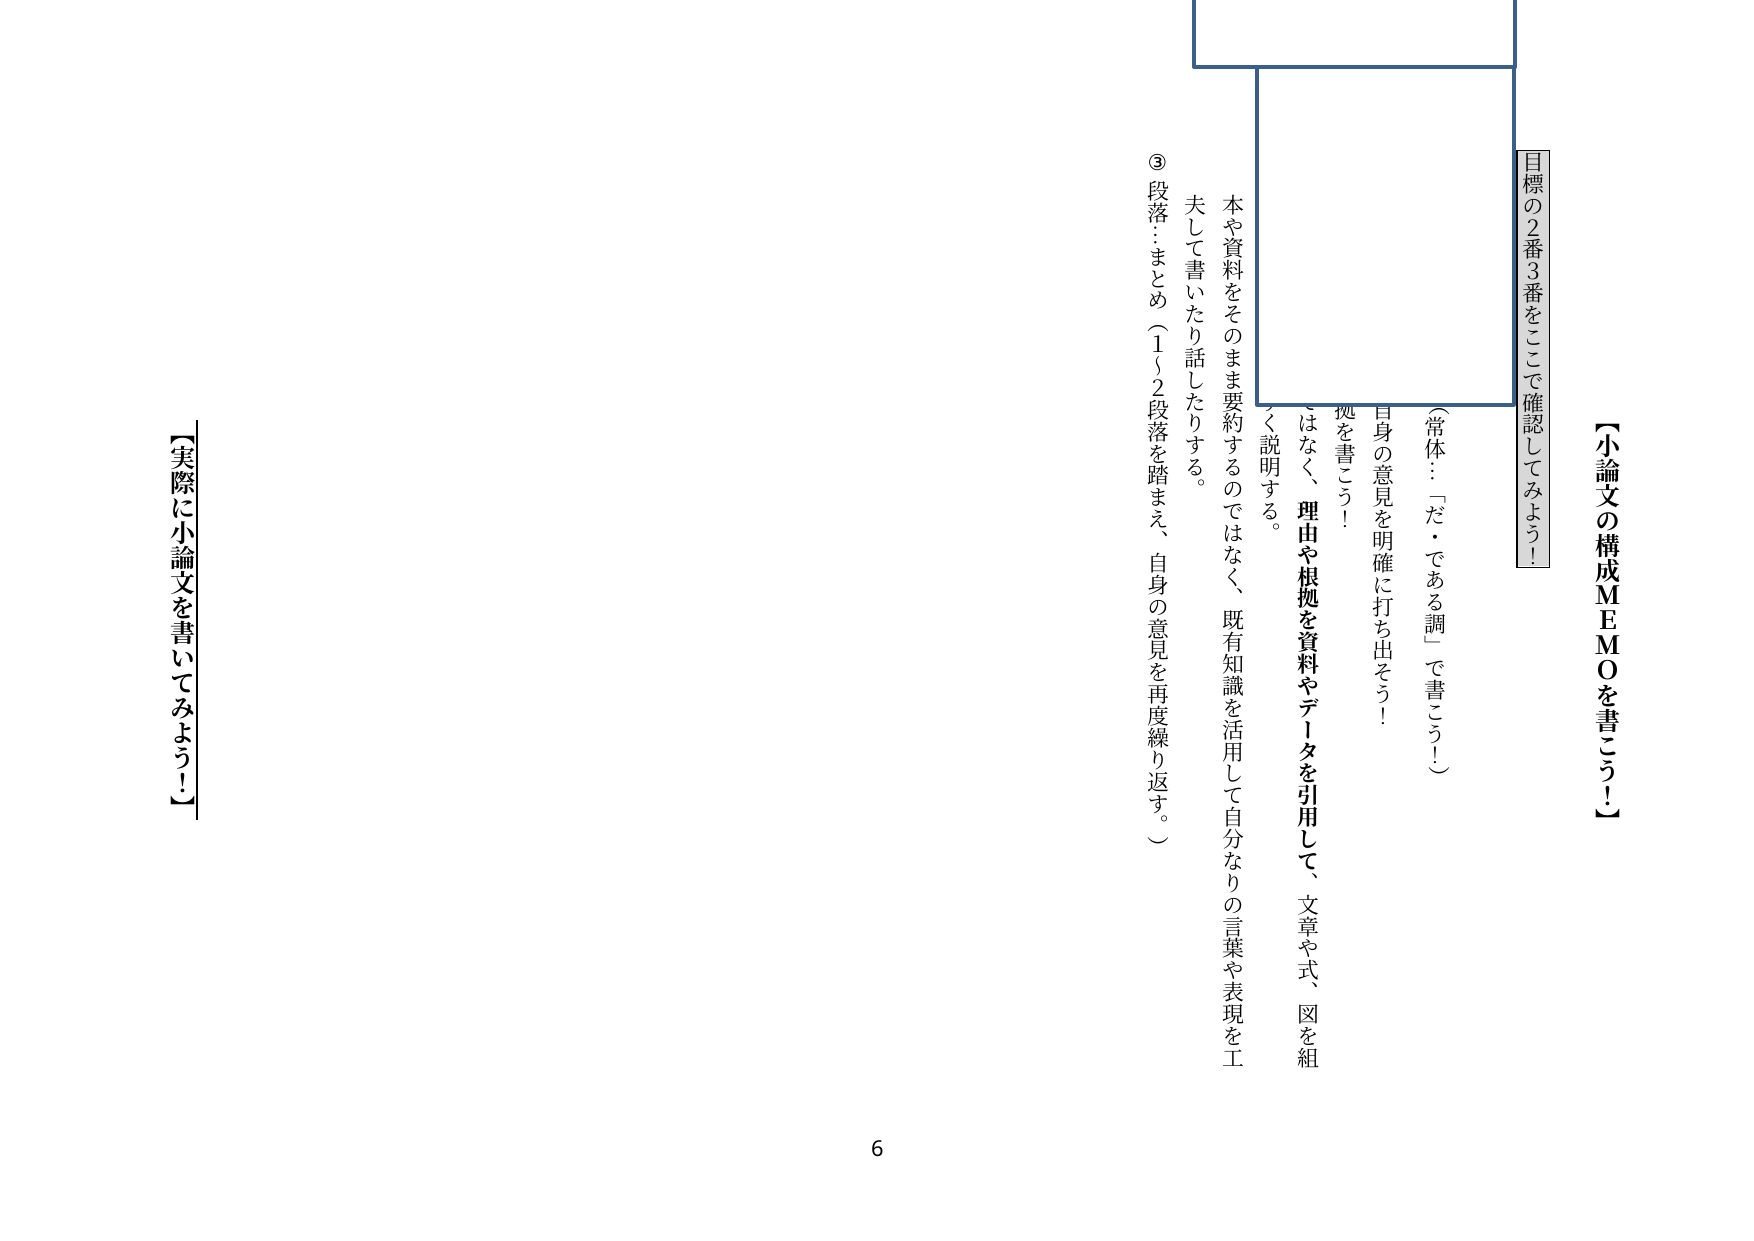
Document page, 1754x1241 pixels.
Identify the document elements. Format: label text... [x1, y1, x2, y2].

text 本や資料をそのまま要約するのではなく、既有知識を活用して自分なりの言葉や表現を工夫して書いたり話したりする。 [1177, 194, 1252, 1090]
text 【小論文の構成ＭＥＭＯを書こう！】 [1589, 150, 1627, 1090]
text ②段落…意見の理由と根拠を書こう！ [1327, 407, 1364, 1090]
text 目標の２番３番をここで確認してみよう！ [1514, 150, 1552, 1090]
text ★三段落構成で書くこと（常体…「だ・である調」で書こう！） [1402, 407, 1477, 1090]
text ①段落…テーマに対する自身の意見を明確に打ち出そう！ [1364, 407, 1402, 1090]
text ③段落…まとめ（１～２段落を踏まえ、自身の意見を再度繰り返す。） [1139, 150, 1177, 1090]
text 【実際に小論文を書いてみよう！】 [164, 150, 202, 1090]
text 思いつきで考えるのではなく、理由や根拠を資料やデータを引用して、文章や式、図を組み合わせてわかりやすく説明する。 [1252, 194, 1327, 1090]
